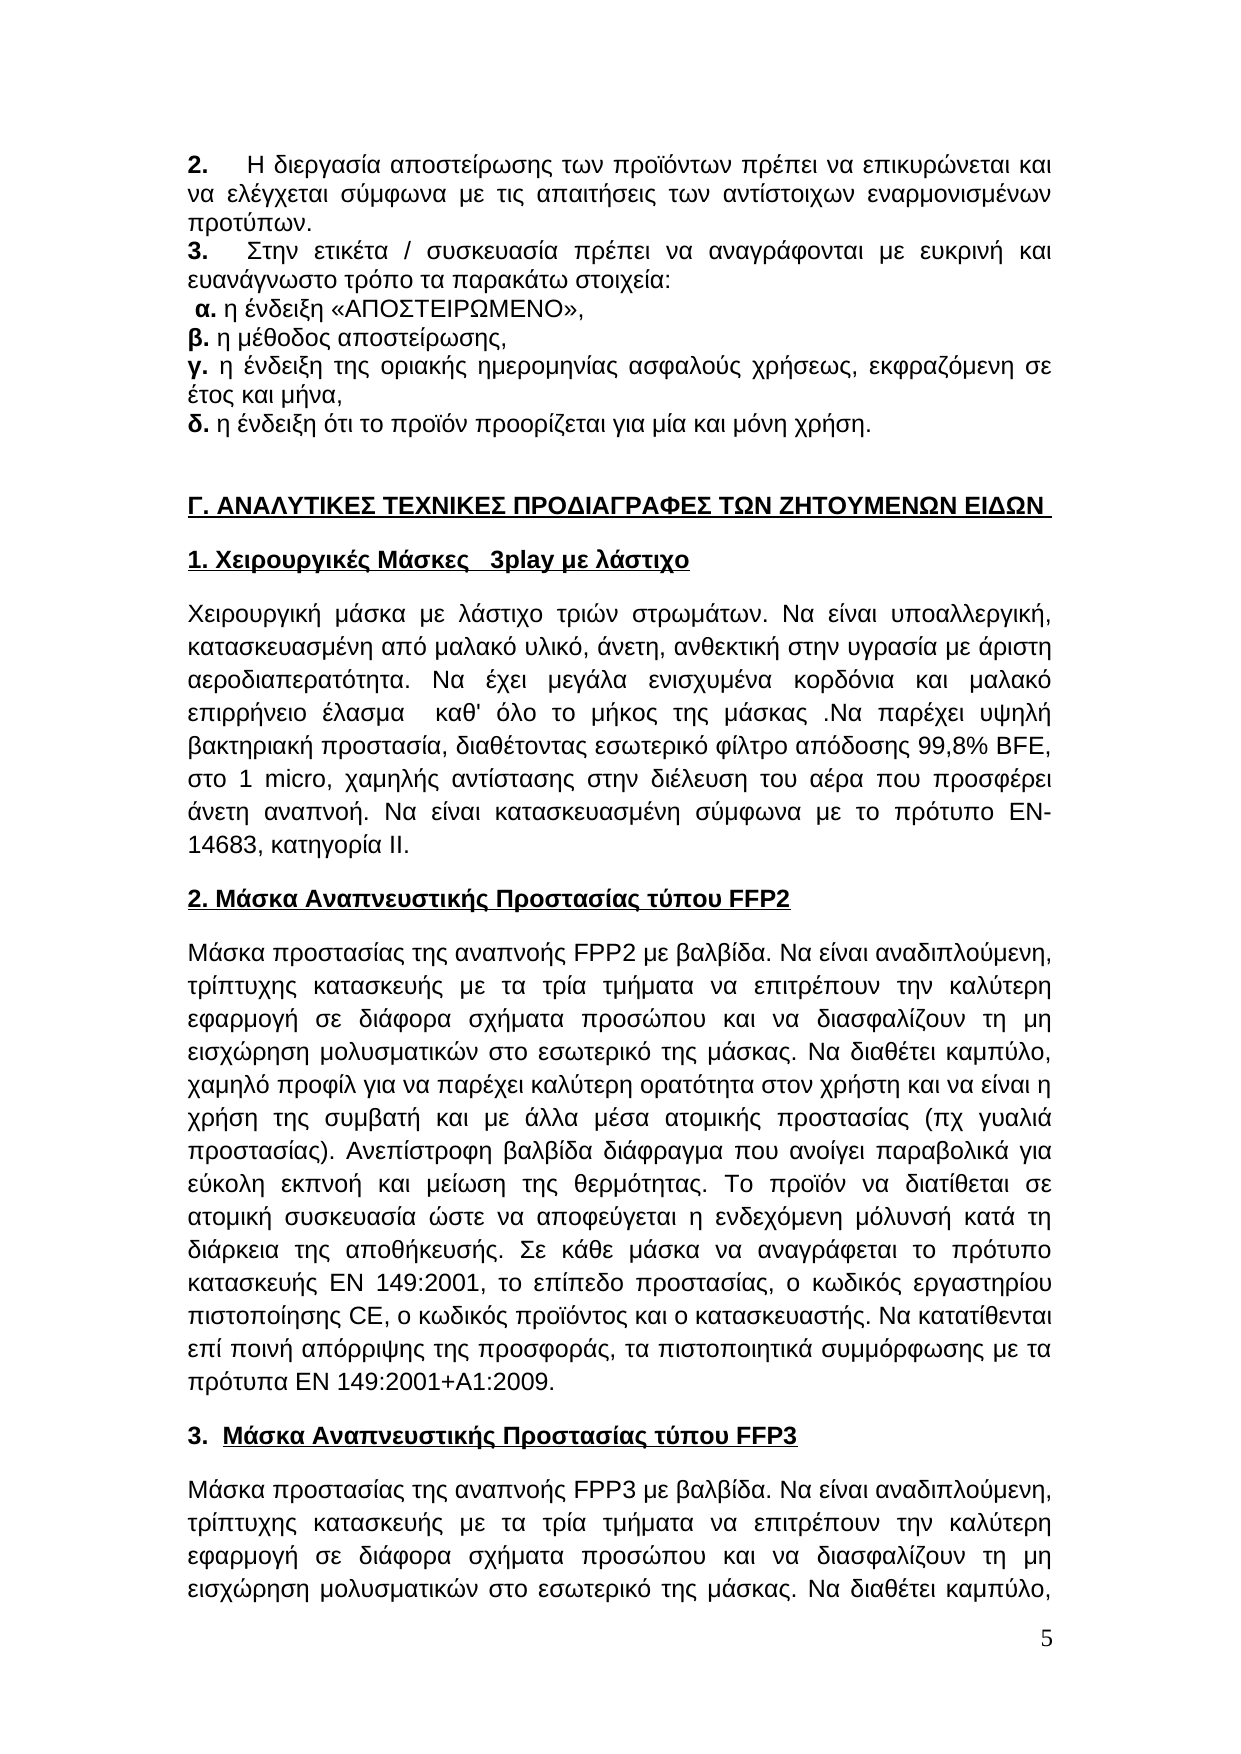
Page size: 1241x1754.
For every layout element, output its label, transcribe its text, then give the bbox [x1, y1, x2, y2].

text β. η μέθοδος αποστείρωσης, [187, 322, 1053, 351]
text Χειρουργική μάσκα με λάστιχο τριών στρωμάτων. Να είναι υποαλλεργική, κατασκευασμένη από μαλακό υλικό, άνετη, ανθεκτική στην υγρασία με άριστη αεροδιαπερατότητα. Να έχει μεγάλα ενισχυμένα κορδόνια και μαλακό επιρρήνειο έλασμα καθ' όλο το μήκος της μάσκας .Να παρέχει υψηλή βακτηριακή προστασία, διαθέτοντας εσωτερικό φίλτρο απόδοσης 99,8% BFE, στο 1 micro, χαμηλής αντίστασης στην διέλευση του αέρα που προσφέρει άνετη αναπνοή. Να είναι κατασκευασμένη σύμφωνα με το πρότυπο ΕΝ-14683, κατηγορία ΙΙ. [187, 599, 1053, 859]
text 3. Μάσκα Αναπνευστικής Προστασίας τύπου FFP3 [187, 1421, 1053, 1450]
text γ. η ένδειξη της οριακής ημερομηνίας ασφαλούς χρήσεως, εκφραζόμενη σε έτος και μήνα, [187, 351, 1053, 409]
list Στην ετικέτα / συσκευασία πρέπει να αναγράφονται με ευκρινή και ευανάγνωστο τρόπο τα παρακάτω στοιχεία: [187, 236, 1053, 294]
list Η διεργασία αποστείρωσης των προϊόντων πρέπει να επικυρώνεται και να ελέγχεται σύμφωνα με τις απαιτήσεις των αντίστοιχων εναρμονισμένων προτύπων. [187, 150, 1053, 236]
text Μάσκα προστασίας της αναπνοής FPP2 με βαλβίδα. Να είναι αναδιπλούμενη, τρίπτυχης κατασκευής με τα τρία τμήματα να επιτρέπουν την καλύτερη εφαρμογή σε διάφορα σχήματα προσώπου και να διασφαλίζουν τη μη εισχώρηση μολυσματικών στο εσωτερικό της μάσκας. Να διαθέτει καμπύλο, χαμηλό προφίλ για να παρέχει καλύτερη ορατότητα στον χρήστη και να είναι η χρήση της συμβατή και με άλλα μέσα ατομικής προστασίας (πχ γυαλιά προστασίας). Ανεπίστροφη βαλβίδα διάφραγμα που ανοίγει παραβολικά για εύκολη εκπνοή και μείωση της θερμότητας. Το προϊόν να διατίθεται σε ατομική συσκευασία ώστε να αποφεύγεται η ενδεχόμενη μόλυνσή κατά τη διάρκεια της αποθήκευσής. Σε κάθε μάσκα να αναγράφεται το πρότυπο κατασκευής EN 149:2001, το επίπεδο προστασίας, ο κωδικός εργαστηρίου πιστοποίησης CE, ο κωδικός προϊόντος και ο κατασκευαστής. Να κατατίθενται επί ποινή απόρριψης της προσφοράς, τα πιστοποιητικά συμμόρφωσης με τα πρότυπα EN 149:2001+A1:2009. [187, 938, 1053, 1396]
text 1. Χειρουργικές Μάσκες 3play με λάστιχο [187, 545, 1053, 574]
text δ. η ένδειξη ότι το προϊόν προορίζεται για μία και μόνη χρήση. [187, 409, 1053, 437]
text α. η ένδειξη «ΑΠΟΣΤΕΙΡΩΜΕΝΟ», [187, 294, 1053, 322]
text 2. Μάσκα Αναπνευστικής Προστασίας τύπου FFP2 [187, 884, 1053, 913]
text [187, 1475, 1053, 1603]
text Γ. ΑΝΑΛΥΤΙΚΕΣ ΤΕΧΝΙΚΕΣ ΠΡΟΔΙΑΓΡΑΦΕΣ ΤΩΝ ΖΗΤΟΥΜΕΝΩΝ ΕΙΔΩΝ [187, 491, 1053, 520]
